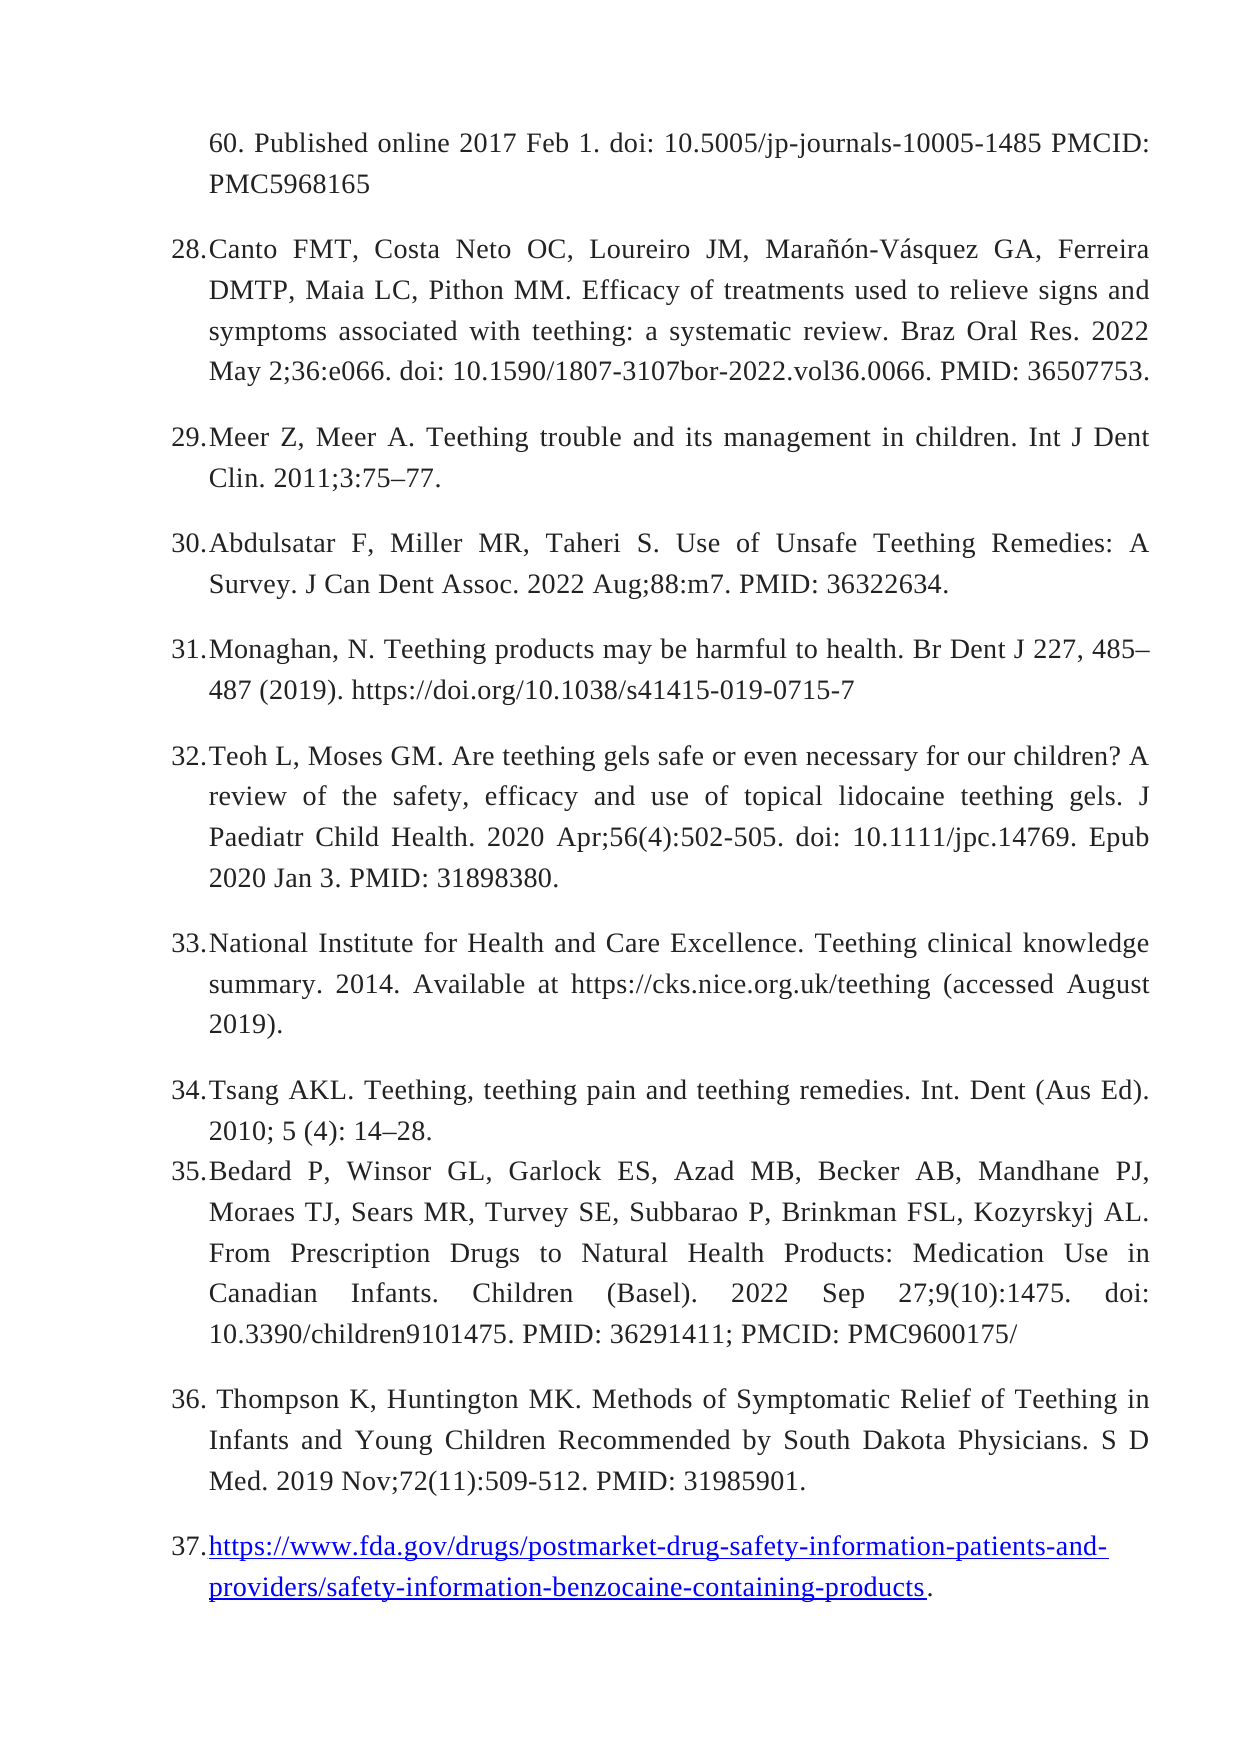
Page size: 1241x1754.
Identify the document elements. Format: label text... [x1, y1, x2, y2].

list Thompson K, Huntington MK. Methods of Symptomatic Relief of Teething in Infants and Young Children Recommended by South Dakota Physicians. S D Med. 2019 Nov;72(11):509-512. PMID: 31985901. [171, 1374, 1152, 1496]
list Monaghan, N. Teething products may be harmful to health. Br Dent J 227, 485–487 (2019). https://doi.org/10.1038/s41415-019-0715-7 [171, 624, 1152, 706]
list https://www.fda.gov/drugs/postmarket-drug-safety-information-patients-and-providers/safety-information-benzocaine-containing-products. [171, 1521, 1152, 1602]
list Meer Z, Meer A. Teething trouble and its management in children. Int J Dent Clin. 2011;3:75–77. [171, 412, 1152, 493]
list Abdulsatar F, Miller MR, Taheri S. Use of Unsafe Teething Remedies: A Survey. J Can Dent Assoc. 2022 Aug;88:m7. PMID: 36322634. [171, 518, 1152, 599]
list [171, 118, 1152, 199]
list Bedard P, Winsor GL, Garlock ES, Azad MB, Becker AB, Mandhane PJ, Moraes TJ, Sears MR, Turvey SE, Subbarao P, Brinkman FSL, Kozyrskyj AL. From Prescription Drugs to Natural Health Products: Medication Use in Canadian Infants. Children (Basel). 2022 Sep 27;9(10):1475. doi: 10.3390/children9101475. PMID: 36291411; PMCID: PMC9600175/ [171, 1146, 1152, 1349]
list Tsang AKL. Teething, teething pain and teething remedies. Int. Dent (Aus Ed). 2010; 5 (4): 14–28. [171, 1065, 1152, 1146]
list Canto FMT, Costa Neto OC, Loureiro JM, Marañón-Vásquez GA, Ferreira DMTP, Maia LC, Pithon MM. Efficacy of treatments used to relieve signs and symptoms associated with teething: a systematic review. Braz Oral Res. 2022 May 2;36:e066. doi: 10.1590/1807-3107bor-2022.vol36.0066. PMID: 36507753. [171, 224, 1152, 387]
list Teoh L, Moses GM. Are teething gels safe or even necessary for our children? A review of the safety, efficacy and use of topical lidocaine teething gels. J Paediatr Child Health. 2020 Apr;56(4):502-505. doi: 10.1111/jpc.14769. Epub 2020 Jan 3. PMID: 31898380. [171, 731, 1152, 893]
list National Institute for Health and Care Excellence. Teething clinical knowledge summary. 2014. Available at https://cks.nice.org.uk/teething (accessed August 2019). [171, 918, 1152, 1040]
